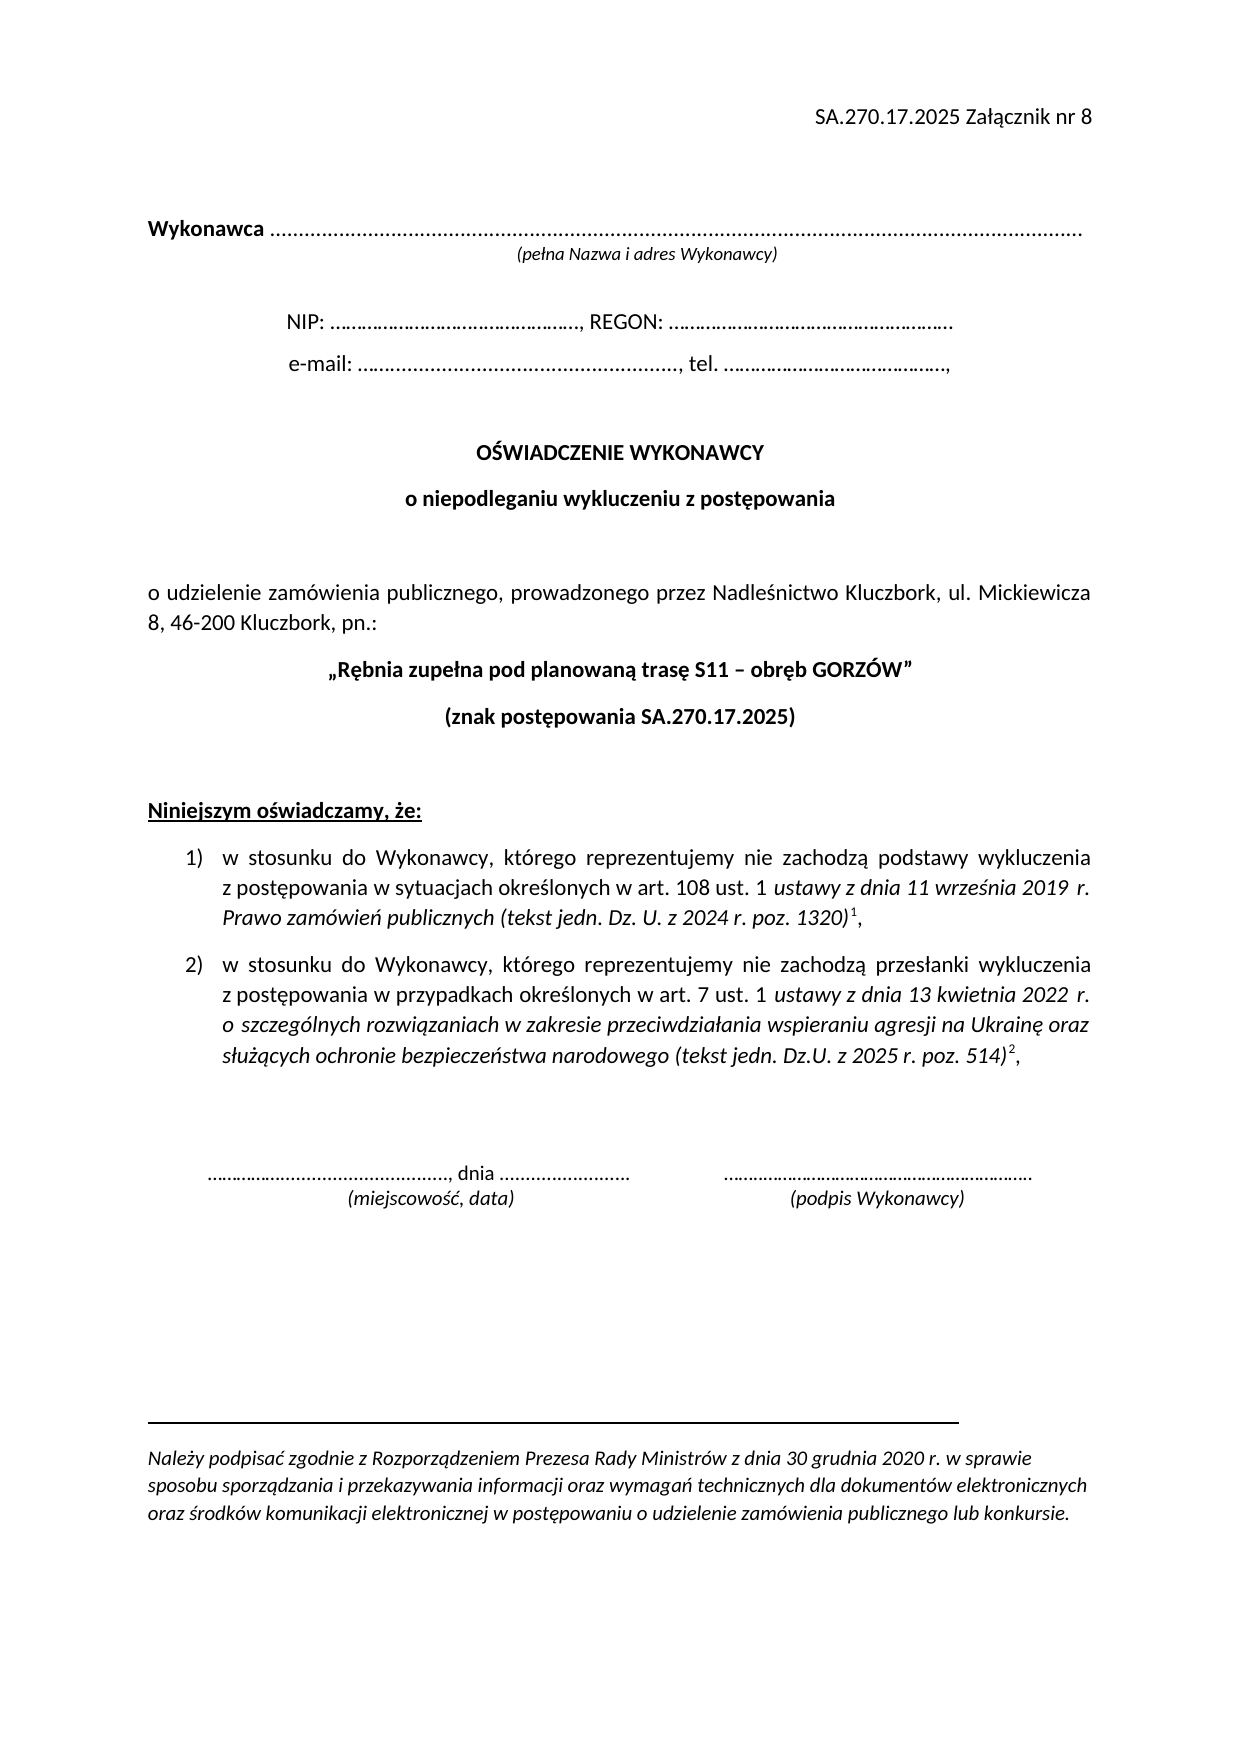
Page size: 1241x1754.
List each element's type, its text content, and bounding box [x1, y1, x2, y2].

text e-mail: …….................................................., tel. ……………………………………, [148, 349, 1093, 377]
text ……………................................, dnia ......................... ……..……………………………………………….. [148, 1160, 1093, 1185]
text o niepodleganiu wykluczeniu z postępowania [148, 484, 1093, 512]
text (miejscowość, data) (podpis Wykonawcy) [148, 1185, 1093, 1211]
text NIP: ………………………..………………, REGON: ……………………………………………… [148, 307, 1093, 335]
text (znak postępowania SA.270.17.2025) [148, 702, 1093, 730]
text Należy podpisać zgodnie z Rozporządzeniem Prezesa Rady Ministrów z dnia 30 grudnia 2020 r. w sprawie sposobu sporządzania i przekazywania informacji oraz wymagań technicznych dla dokumentów elektronicznych oraz środków komunikacji elektronicznej w postępowaniu o udzielenie zamówienia publicznego lub konkursie. [148, 1445, 1093, 1525]
text OŚWIADCZENIE WYKONAWCY [148, 438, 1093, 466]
list w stosunku do Wykonawcy, którego reprezentujemy nie zachodzą przesłanki wykluczenia z postępowania w przypadkach określonych w art. 7 ust. 1 ustawy z dnia 13 kwietnia 2022 r. o szczególnych rozwiązaniach w zakresie przeciwdziałania wspieraniu agresji na Ukrainę oraz służących ochronie bezpieczeństwa narodowego (tekst jedn. Dz.U. z 2025 r. poz. 514)2, [185, 950, 1093, 1069]
text o udzielenie zamówienia publicznego, prowadzonego przez Nadleśnictwo Kluczbork, ul. Mickiewicza 8, 46-200 Kluczbork, pn.: [148, 578, 1093, 636]
text „Rębnia zupełna pod planowaną trasę S11 – obręb GORZÓW” [148, 655, 1093, 683]
list w stosunku do Wykonawcy, którego reprezentujemy nie zachodzą podstawy wykluczenia z postępowania w sytuacjach określonych w art. 108 ust. 1 ustawy z dnia 11 września 2019 r. Prawo zamówień publicznych (tekst jedn. Dz. U. z 2024 r. poz. 1320)1, [185, 843, 1093, 931]
text Wykonawca ............................................................................................................................................. [148, 214, 1093, 242]
text (pełna Nazwa i adres Wykonawcy) [148, 242, 1093, 265]
text Niniejszym oświadczamy, że: [148, 796, 1093, 824]
